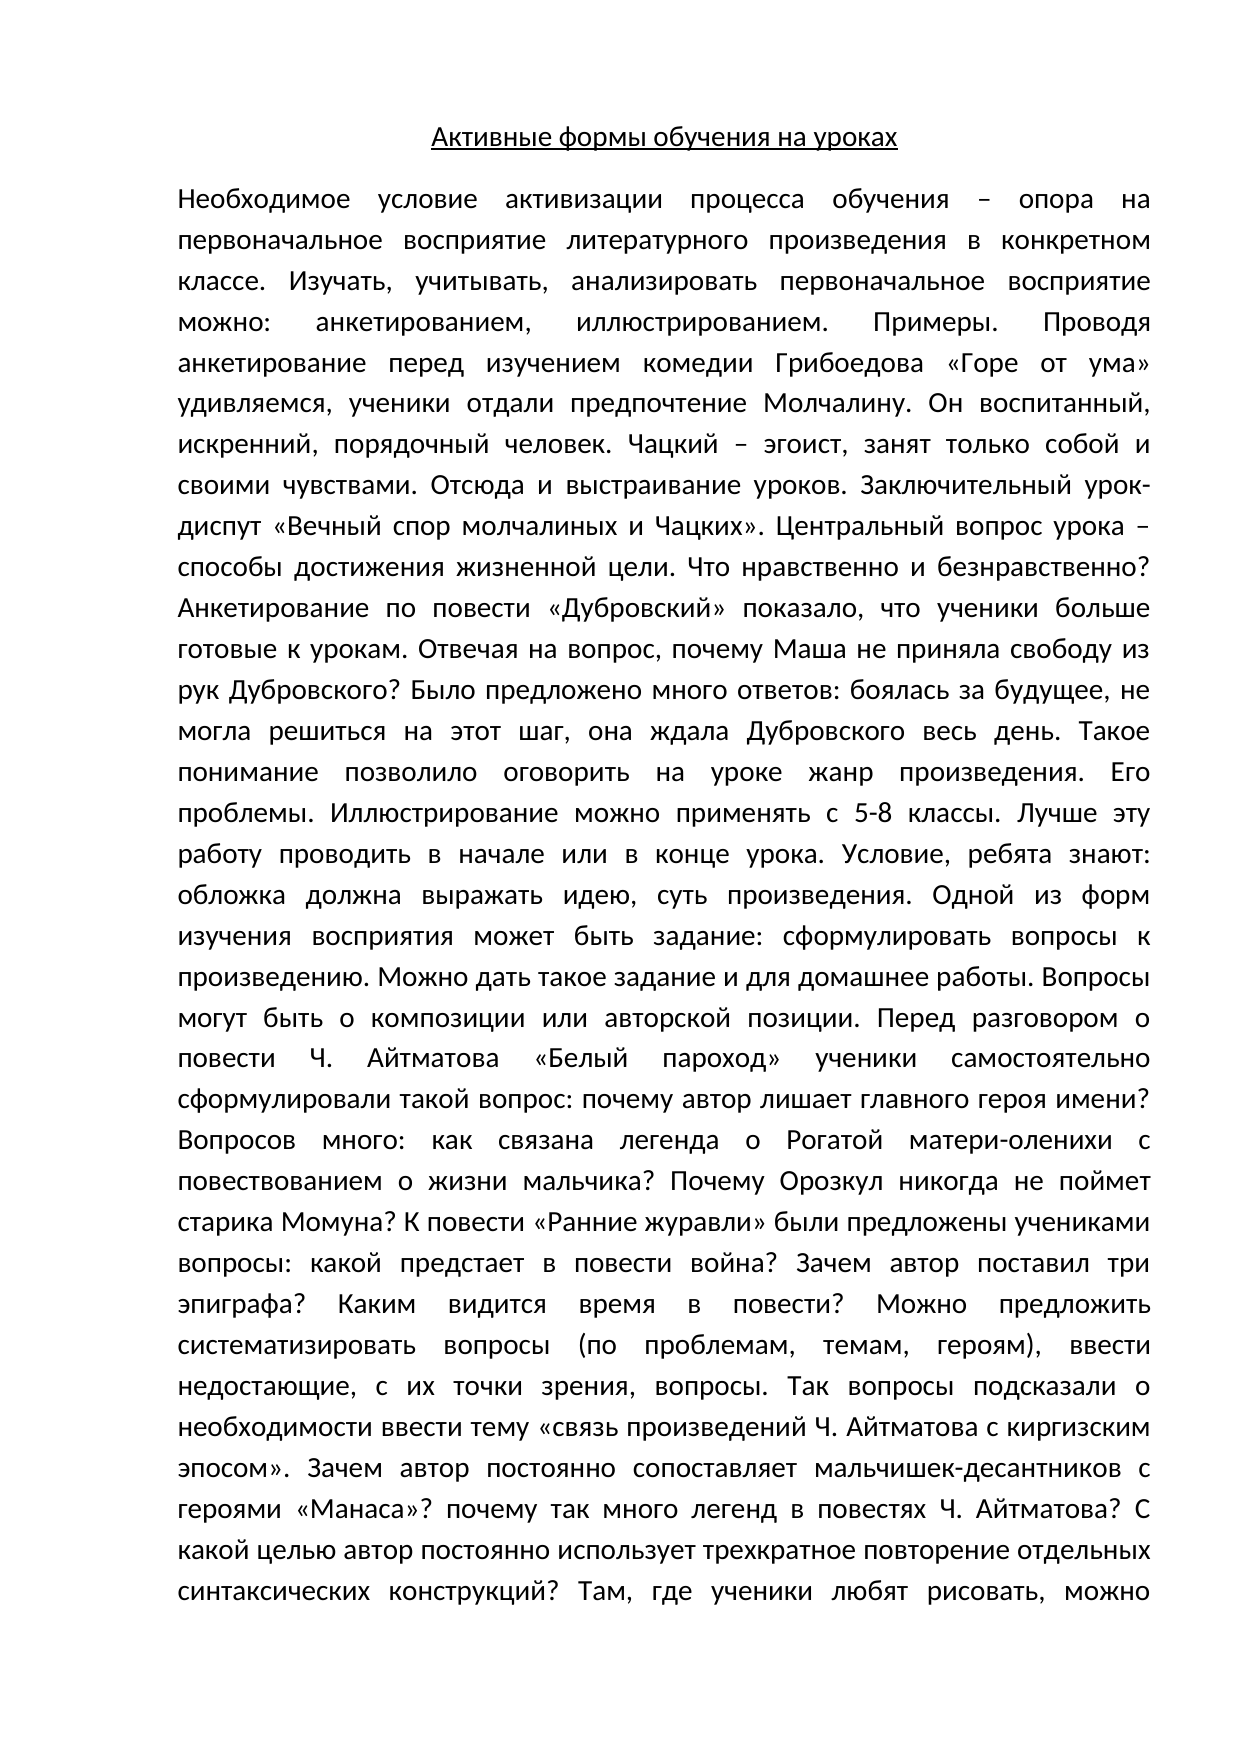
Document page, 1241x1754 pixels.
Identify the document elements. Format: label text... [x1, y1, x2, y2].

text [177, 180, 1152, 1607]
text Активные формы обучения на уроках [177, 118, 1152, 154]
